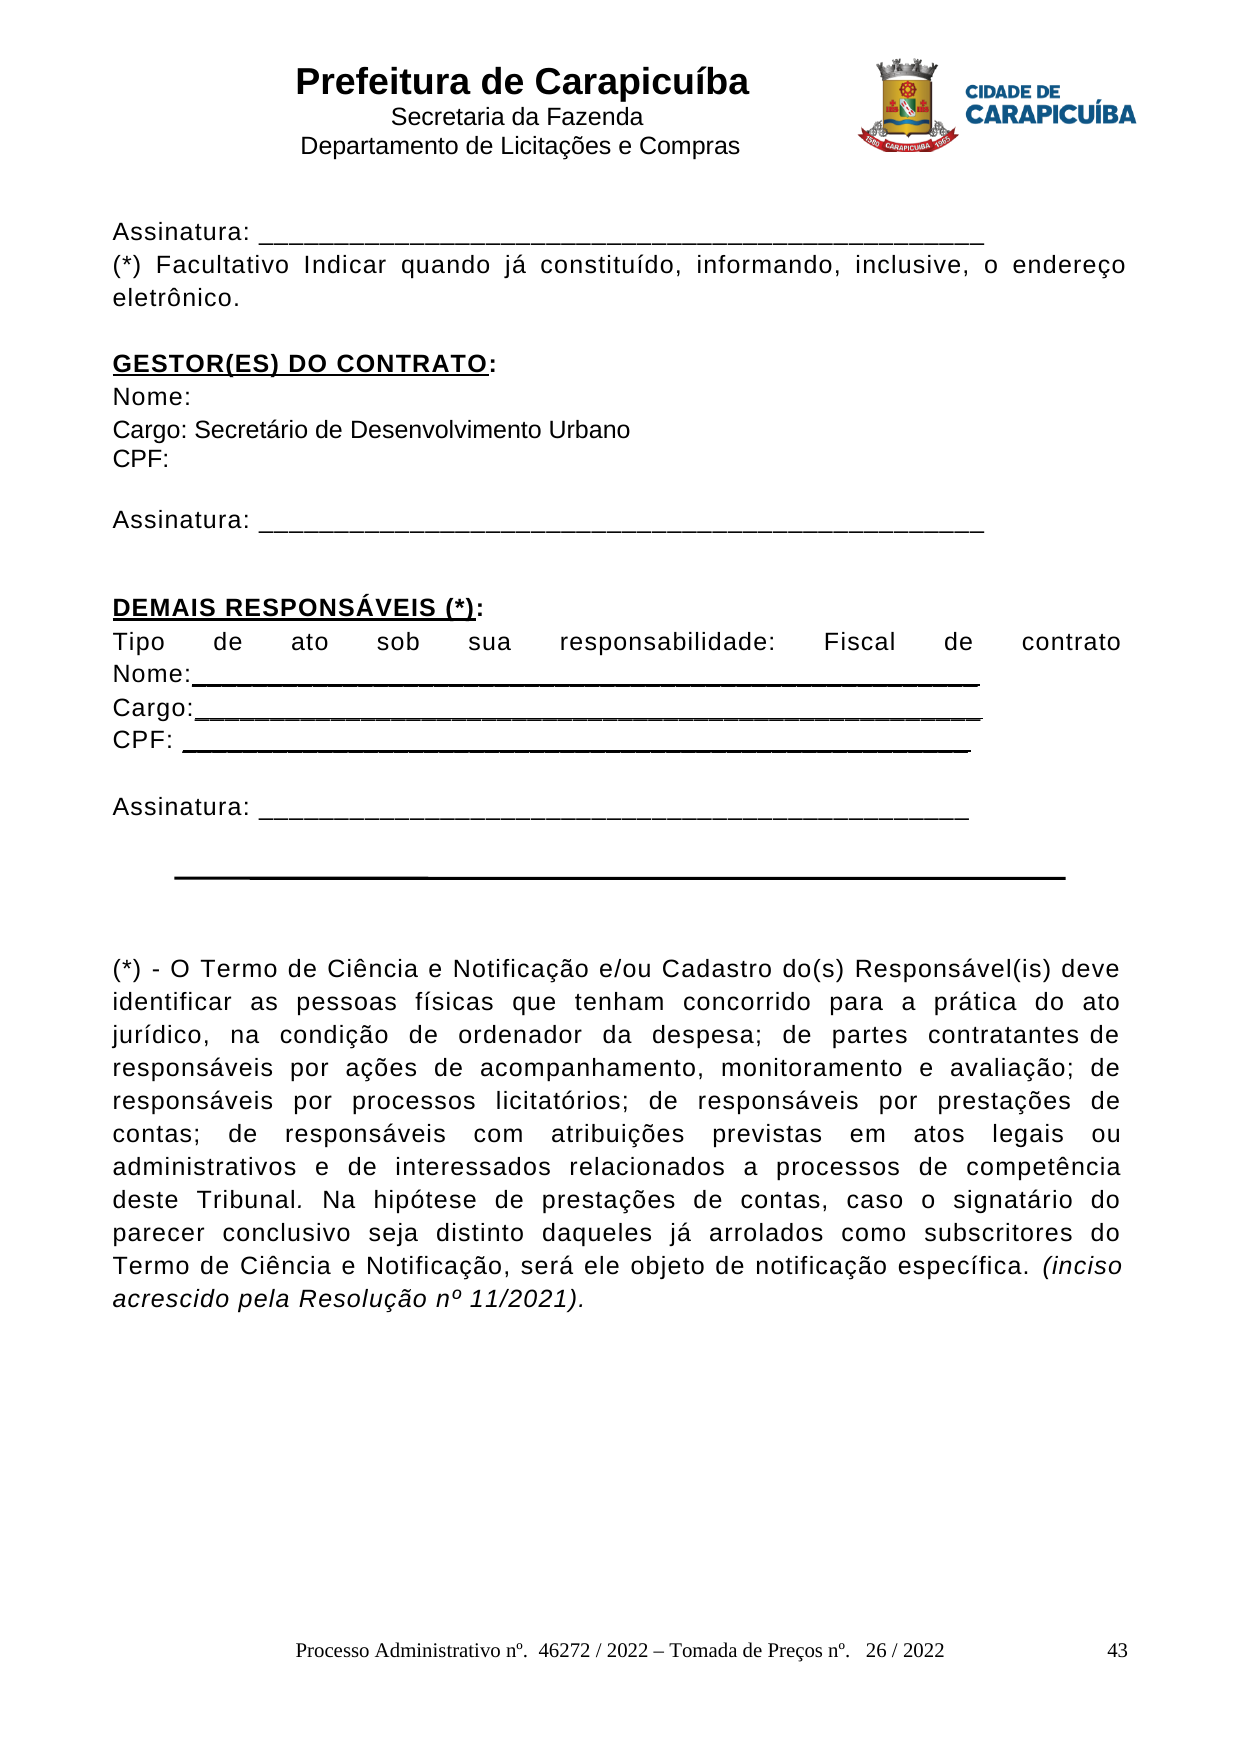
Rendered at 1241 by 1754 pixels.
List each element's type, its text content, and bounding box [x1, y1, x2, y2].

text (*) - O Termo de Ciência e Notificação e/ou Cadastro do(s) Responsável(is) deve identificar as pessoas físicas que tenham concorrido para a prática do ato jurídico, na condição de ordenador da despesa; de partes contratantes de responsáveis por ações de acompanhamento, monitoramento e avaliação; de responsáveis por processos licitatórios; de responsáveis por prestações de contas; de responsáveis com atribuições previstas em atos legais ou administrativos e de interessados relacionados a processos de competência deste Tribunal. Na hipótese de prestações de contas, caso o signatário do parecer conclusivo seja distinto daqueles já arrolados como subscritores do Termo de Ciência e Notificação, será ele objeto de notificação específica. (inciso acrescido pela Resolução nº 11/2021). [112, 954, 1122, 1313]
text DEMAIS RESPONSÁVEIS (*): [112, 593, 1122, 622]
text Assinatura: _______________________________________________ [112, 792, 1122, 820]
text GESTOR(ES) DO CONTRATO: [112, 349, 1122, 378]
picture [857, 57, 1139, 152]
text Nome: [112, 382, 1128, 411]
text Cargo:____________________________________________________ [112, 692, 1122, 721]
text Assinatura: ________________________________________________ [112, 217, 1128, 246]
text Tipo de ato sob sua responsabilidade: Fiscal de contrato Nome:____________________________________________________ [112, 626, 1122, 688]
text Assinatura: ________________________________________________ [112, 505, 1128, 534]
text Cargo: Secretário de Desenvolvimento Urbano [112, 415, 1128, 444]
text CPF: [112, 444, 1128, 472]
text (*) Facultativo Indicar quando já constituído, informando, inclusive, o endereço eletrônico. [112, 250, 1128, 312]
text CPF: ____________________________________________________ [112, 726, 1122, 754]
